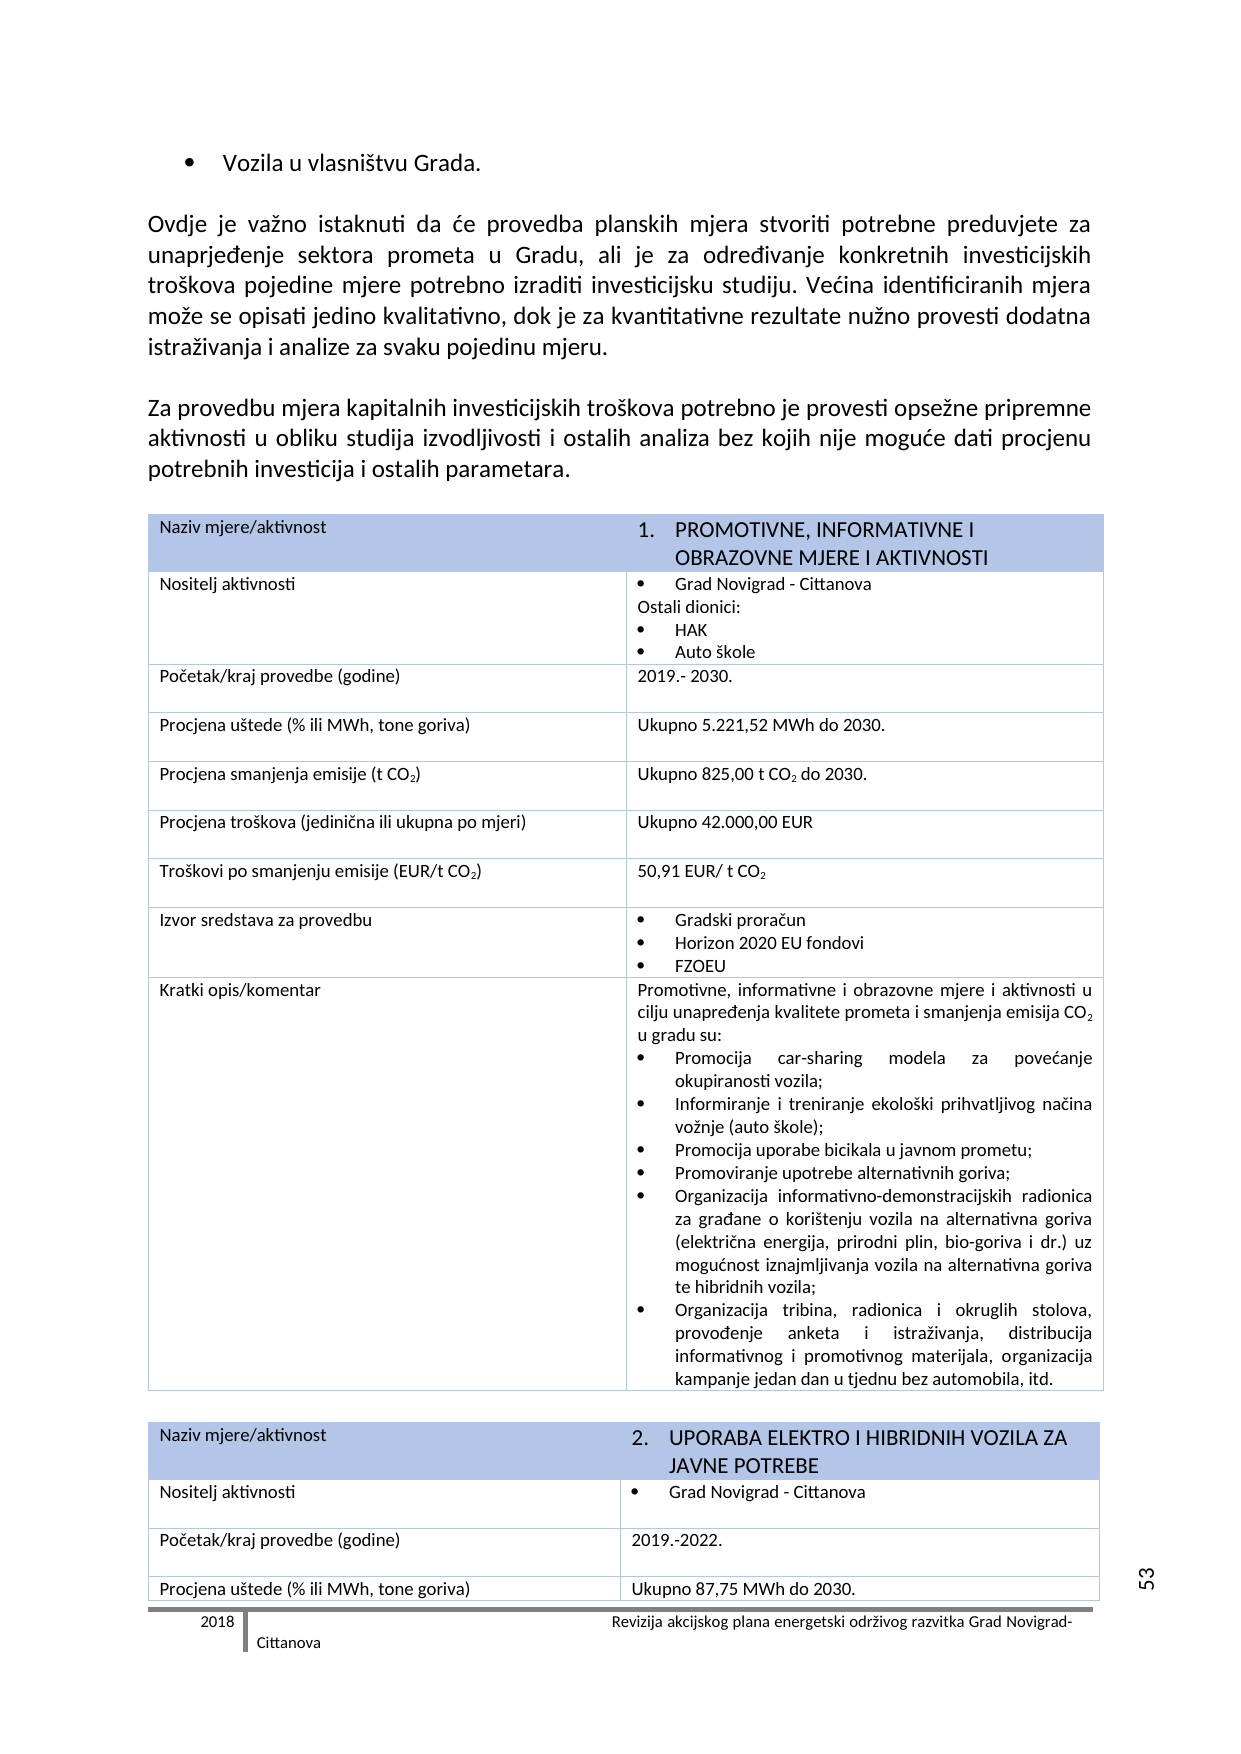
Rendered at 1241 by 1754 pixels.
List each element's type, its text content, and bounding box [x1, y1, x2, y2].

table_cell Gradski proračun Horizon 2020 EU fondovi FZOEU [627, 908, 1103, 977]
table_cell Procjena uštede (% ili MWh, tone goriva) [149, 713, 626, 761]
table_cell Ukupno 825,00 t CO2 do 2030. [627, 762, 1103, 809]
table_header UPORABA ELEKTRO I HIBRIDNIH VOZILA ZA JAVNE POTREBE [621, 1423, 1099, 1479]
table_cell Početak/kraj provedbe (godine) [149, 665, 626, 712]
table_header Naziv mjere/aktivnost [149, 515, 626, 571]
table_cell 50,91 EUR/ t CO2 [627, 859, 1103, 907]
table_cell 2019.- 2030. [627, 665, 1103, 712]
table_cell 2019.-2022. [621, 1529, 1099, 1576]
table_cell Grad Novigrad - Cittanova [621, 1480, 1099, 1527]
table_cell Kratki opis/komentar [149, 978, 626, 1390]
text Ovdje je važno istaknuti da će provedba planskih mjera stvoriti potrebne preduvjete za unaprjeđenje sektora prometa u Gradu, ali je za određivanje konkretnih investicijskih troškova pojedine mjere potrebno izraditi investicijsku studiju. Većina identificiranih mjera može se opisati jedino kvalitativno dok je za kvantitativne rezultate nužno provesti dodatna istraživanja i analize za svaku pojedinu mjeru. [148, 209, 1093, 361]
table_cell Ukupno 5.221,52 MWh do 2030. [627, 713, 1103, 761]
table_cell Početak/kraj provedbe (godine) [149, 1529, 620, 1576]
table_cell Izvor sredstava za provedbu [149, 908, 626, 977]
table_cell Troškovi po smanjenju emisije (EUR/t CO2) [149, 859, 626, 907]
table_cell Procjena troškova (jedinična ili ukupna po mjeri) [149, 811, 626, 858]
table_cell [621, 1577, 1099, 1600]
table_cell Nositelj aktivnosti [149, 1480, 620, 1527]
table_header PROMOTIVNE, INFORMATIVNE I OBRAZOVNE MJERE I AKTIVNOSTI [627, 515, 1103, 571]
table_cell Procjena smanjenja emisije (t CO2) [149, 762, 626, 809]
table_cell Nositelj aktivnosti [149, 572, 626, 664]
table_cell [149, 1577, 620, 1600]
table_cell Ukupno 42.000,00 EUR [627, 811, 1103, 858]
text Za provedbu mjera kapitalnih investicijskih troškova potrebno je provesti opsežne pripremne aktivnosti u obliku studija izvodljivosti i ostalih analiza bez kojih nije moguće dati procjenu potrebnih investicija i ostalih parametara. [148, 392, 1093, 483]
list Vozila u vlasništvu Grada. [185, 148, 1093, 178]
table_header Naziv mjere/aktivnost [149, 1423, 620, 1479]
table_cell Grad Novigrad - Cittanova Ostali dionici: HAK Auto škole [627, 572, 1103, 664]
table_cell Promotivne informativne i obrazovne mjere i aktivnosti u cilju unapređenja kvalitete prometa i smanjenja emisija CO2 u gradu su: Promocija car-sharing modela za povećanje okupiranosti vozila; Informiranje i treniranje ekološki prihvatljivog načina vožnje (auto škole); Promocija uporabe bicikala u javnom prometu; Promoviranje upotrebe alternativnih goriva; Organizacija informativno-demonstracijskih radionica za građane o korištenju vozila na alternativna goriva (električna energija prirodni plin bio-goriva i dr.) uz mogućnost iznajmljivanja vozila na alternativna goriva te hibridnih vozila; Organizacija tribina radionica i okruglih stolova provođenje anketa i istraživanja distribucija informativnog i promotivnog materijala organizacija kampanje jedan dan u tjednu bez automobila itd. [627, 978, 1103, 1390]
